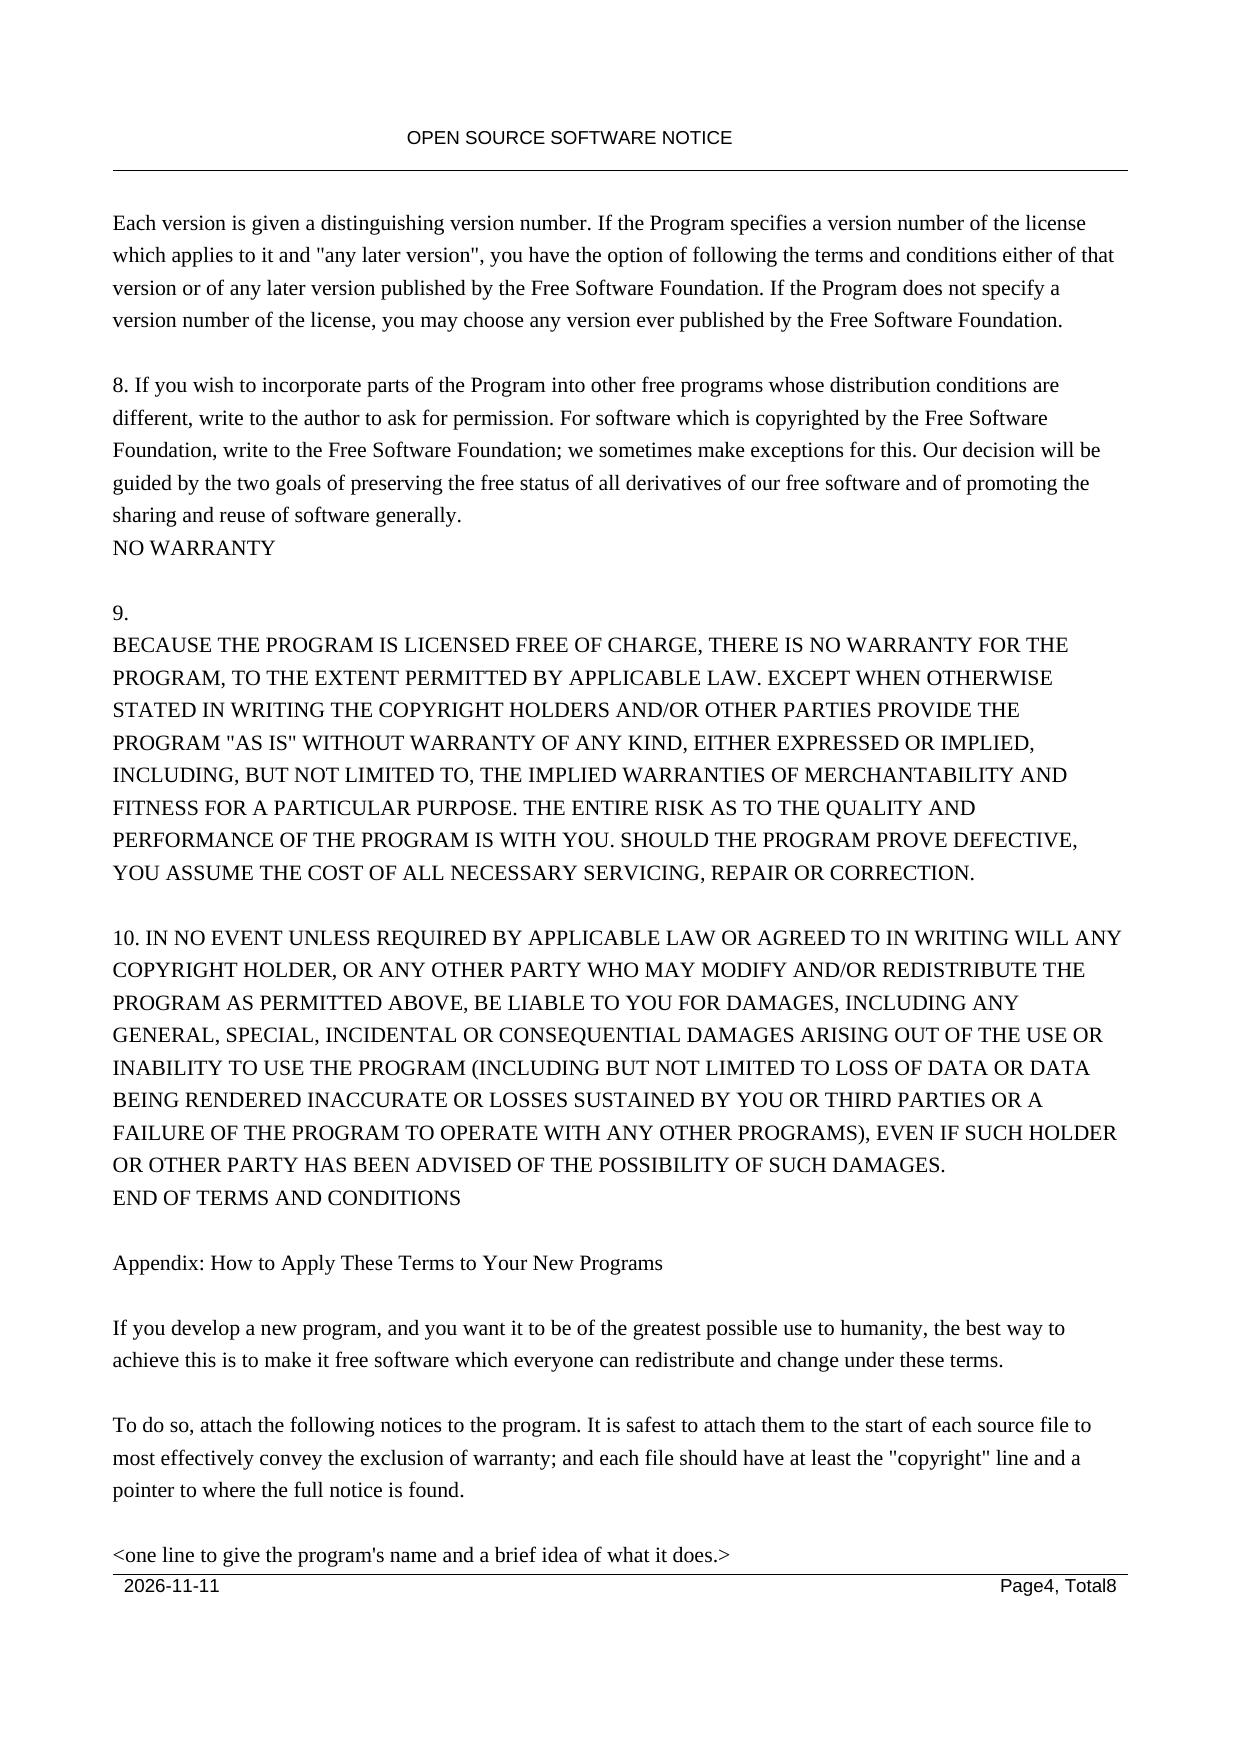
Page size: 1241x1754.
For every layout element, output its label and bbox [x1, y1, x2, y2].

text [112, 206, 1128, 1571]
